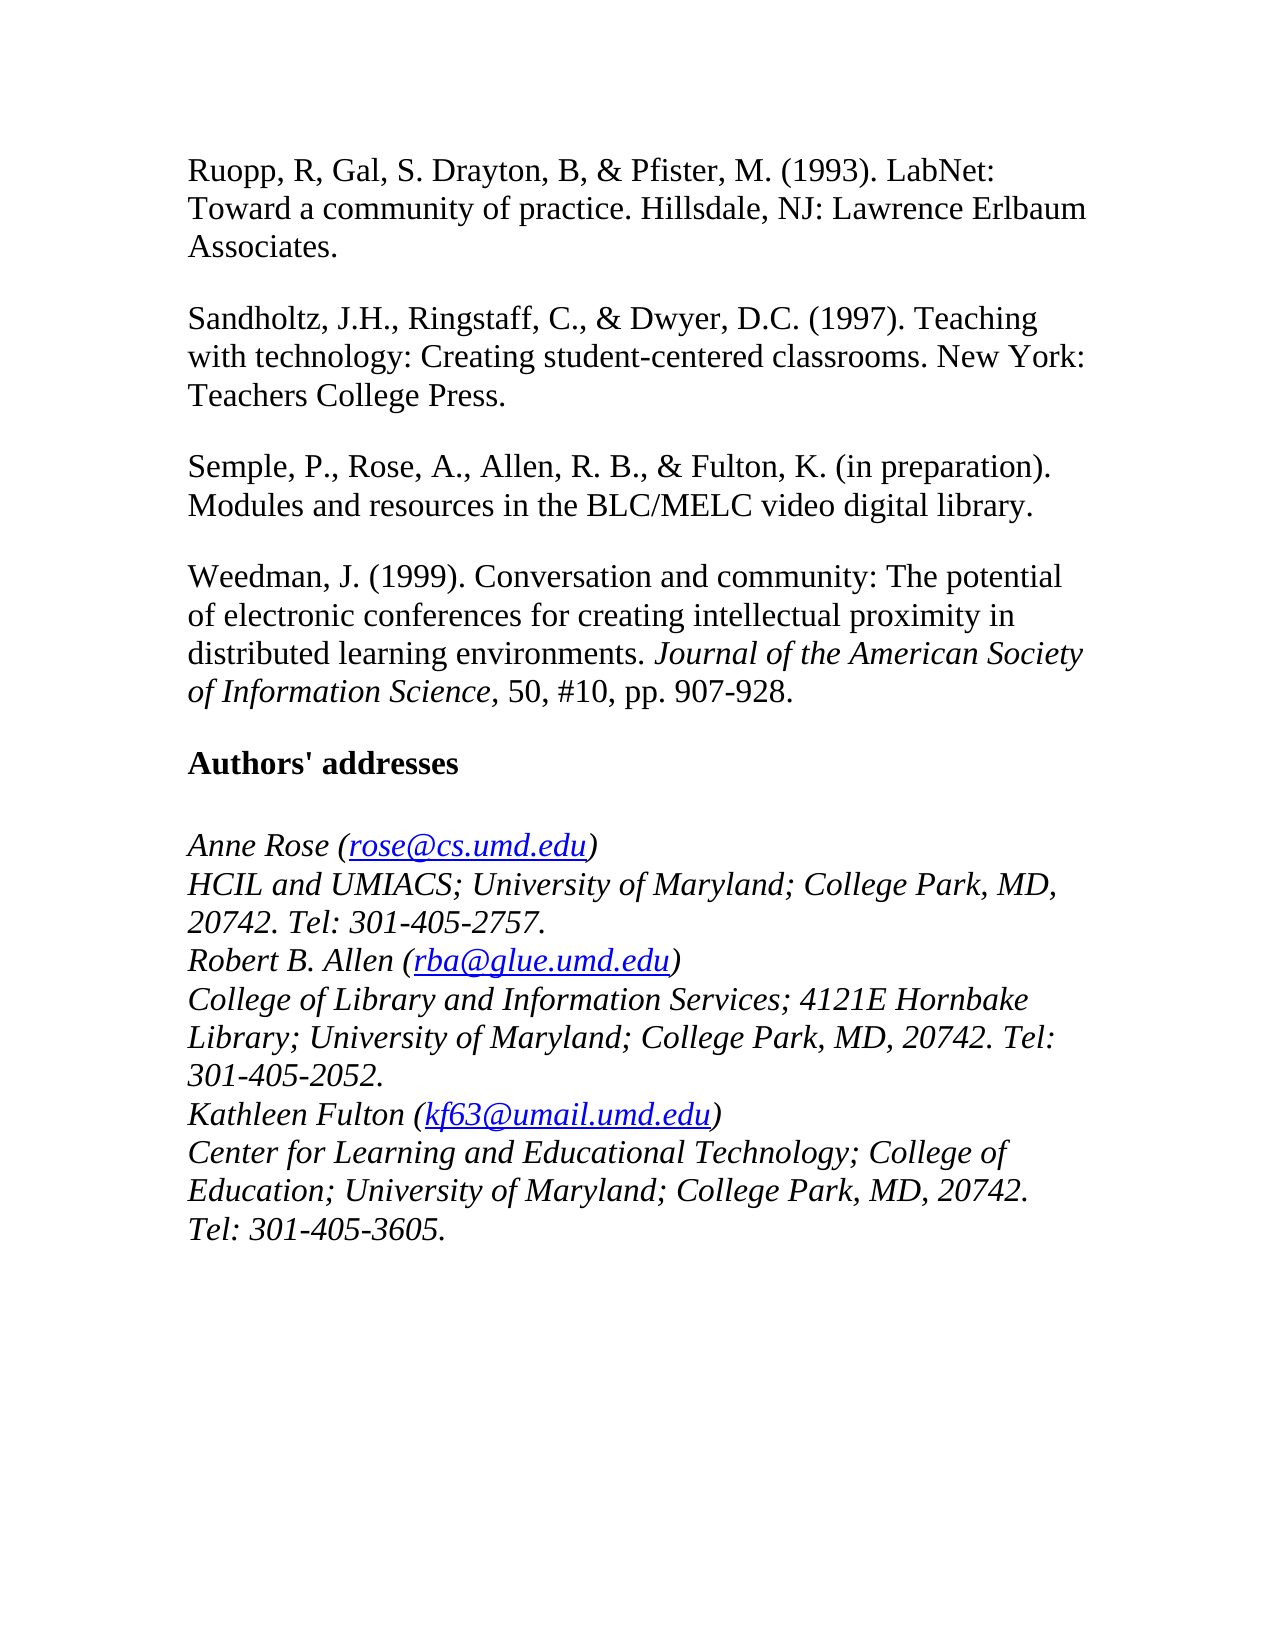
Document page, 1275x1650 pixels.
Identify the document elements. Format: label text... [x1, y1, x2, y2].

text Weedman, J. (1999). Conversation and community: The potential of electronic conferences for creating intellectual proximity in distributed learning environments. Journal of the American Society of Information Science, 50, #10, pp. 907-928. [187, 557, 1087, 710]
text Authors' addresses [187, 743, 1087, 782]
text Anne Rose (rose@cs.umd.edu) [187, 825, 1087, 864]
text Kathleen Fulton (kf63@umail.umd.edu) [187, 1094, 1087, 1132]
text Sandholtz, J.H., Ringstaff, C., & Dwyer, D.C. (1997). Teaching with technology: Creating student-centered classrooms. New York: Teachers College Press. [187, 298, 1087, 413]
text HCIL and UMIACS; University of Maryland; College Park, MD, 20742. Tel: 301-405-2757. [187, 864, 1087, 940]
text Ruopp, R, Gal, S. Drayton, B, & Pfister, M. (1993). LabNet: Toward a community of practice. Hillsdale, NJ: Lawrence Erlbaum Associates. [187, 150, 1087, 265]
text Center for Learning and Educational Technology; College of Education; University of Maryland; College Park, MD, 20742. Tel: 301-405-3605. [187, 1132, 1087, 1247]
text College of Library and Information Services; 4121E Hornbake Library; University of Maryland; College Park, MD, 20742. Tel: 301-405-2052. [187, 979, 1087, 1094]
text Robert B. Allen (rba@glue.umd.edu) [187, 940, 1087, 979]
text Semple, P., Rose, A., Allen, R. B., & Fulton, K. (in preparation). Modules and resources in the BLC/MELC video digital library. [187, 447, 1087, 523]
